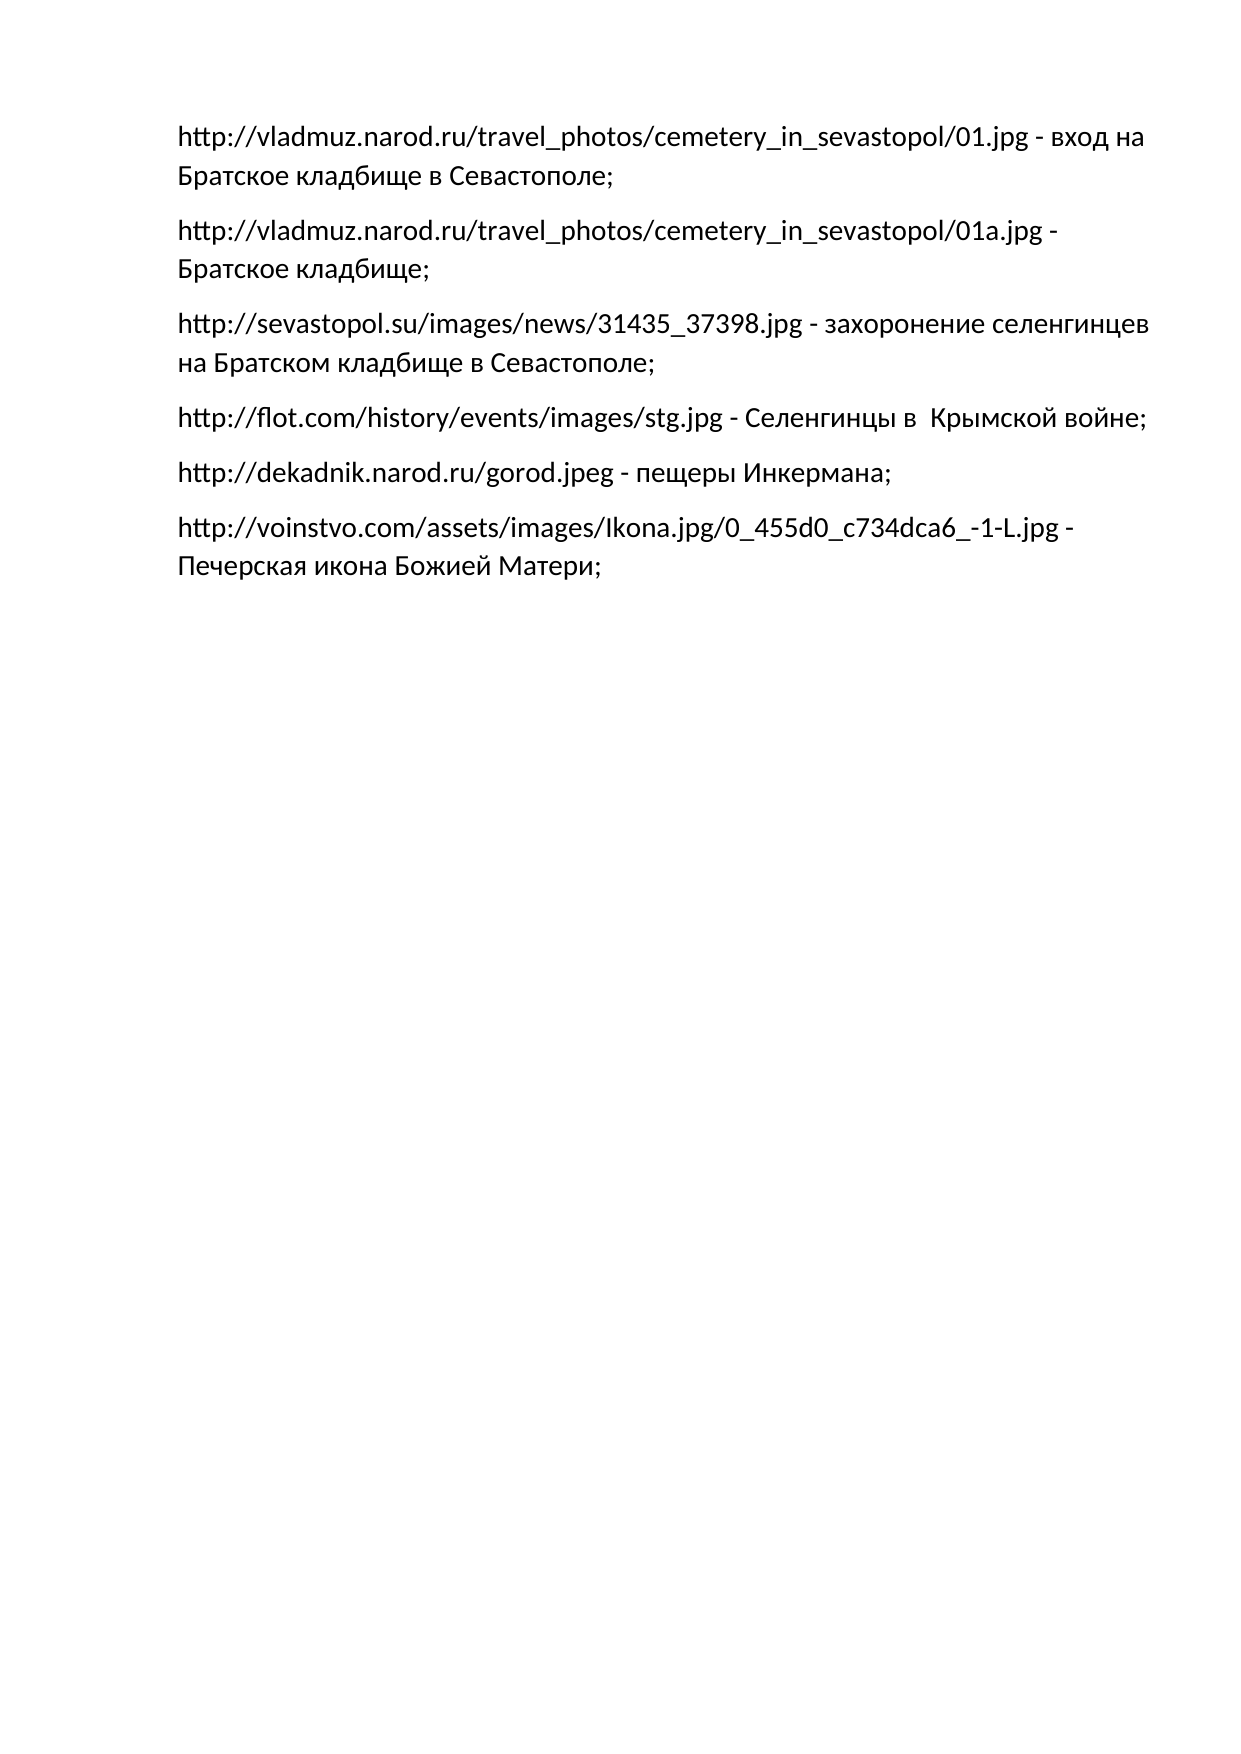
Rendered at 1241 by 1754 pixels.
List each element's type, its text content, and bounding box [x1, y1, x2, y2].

text http://dekadnik.narod.ru/gorod.jpeg - пещеры Инкермана; [177, 454, 1152, 489]
text http://sevastopol.su/images/news/31435_37398.jpg - захоронение селенгинцев на Братском кладбище в Севастополе; [177, 305, 1152, 379]
text http://vladmuz.narod.ru/travel_photos/cemetery_in_sevastopol/01.jpg - вход на Братское кладбище в Севастополе; [177, 118, 1152, 192]
text http://vladmuz.narod.ru/travel_photos/cemetery_in_sevastopol/01a.jpg -Братское кладбище; [177, 212, 1152, 286]
text http://voinstvo.com/assets/images/Ikona.jpg/0_455d0_c734dca6_-1-L.jpg - Печерская икона Божией Матери; [177, 509, 1152, 583]
text http://flot.com/history/events/images/stg.jpg - Селенгинцы в Крымской войне; [177, 399, 1152, 434]
